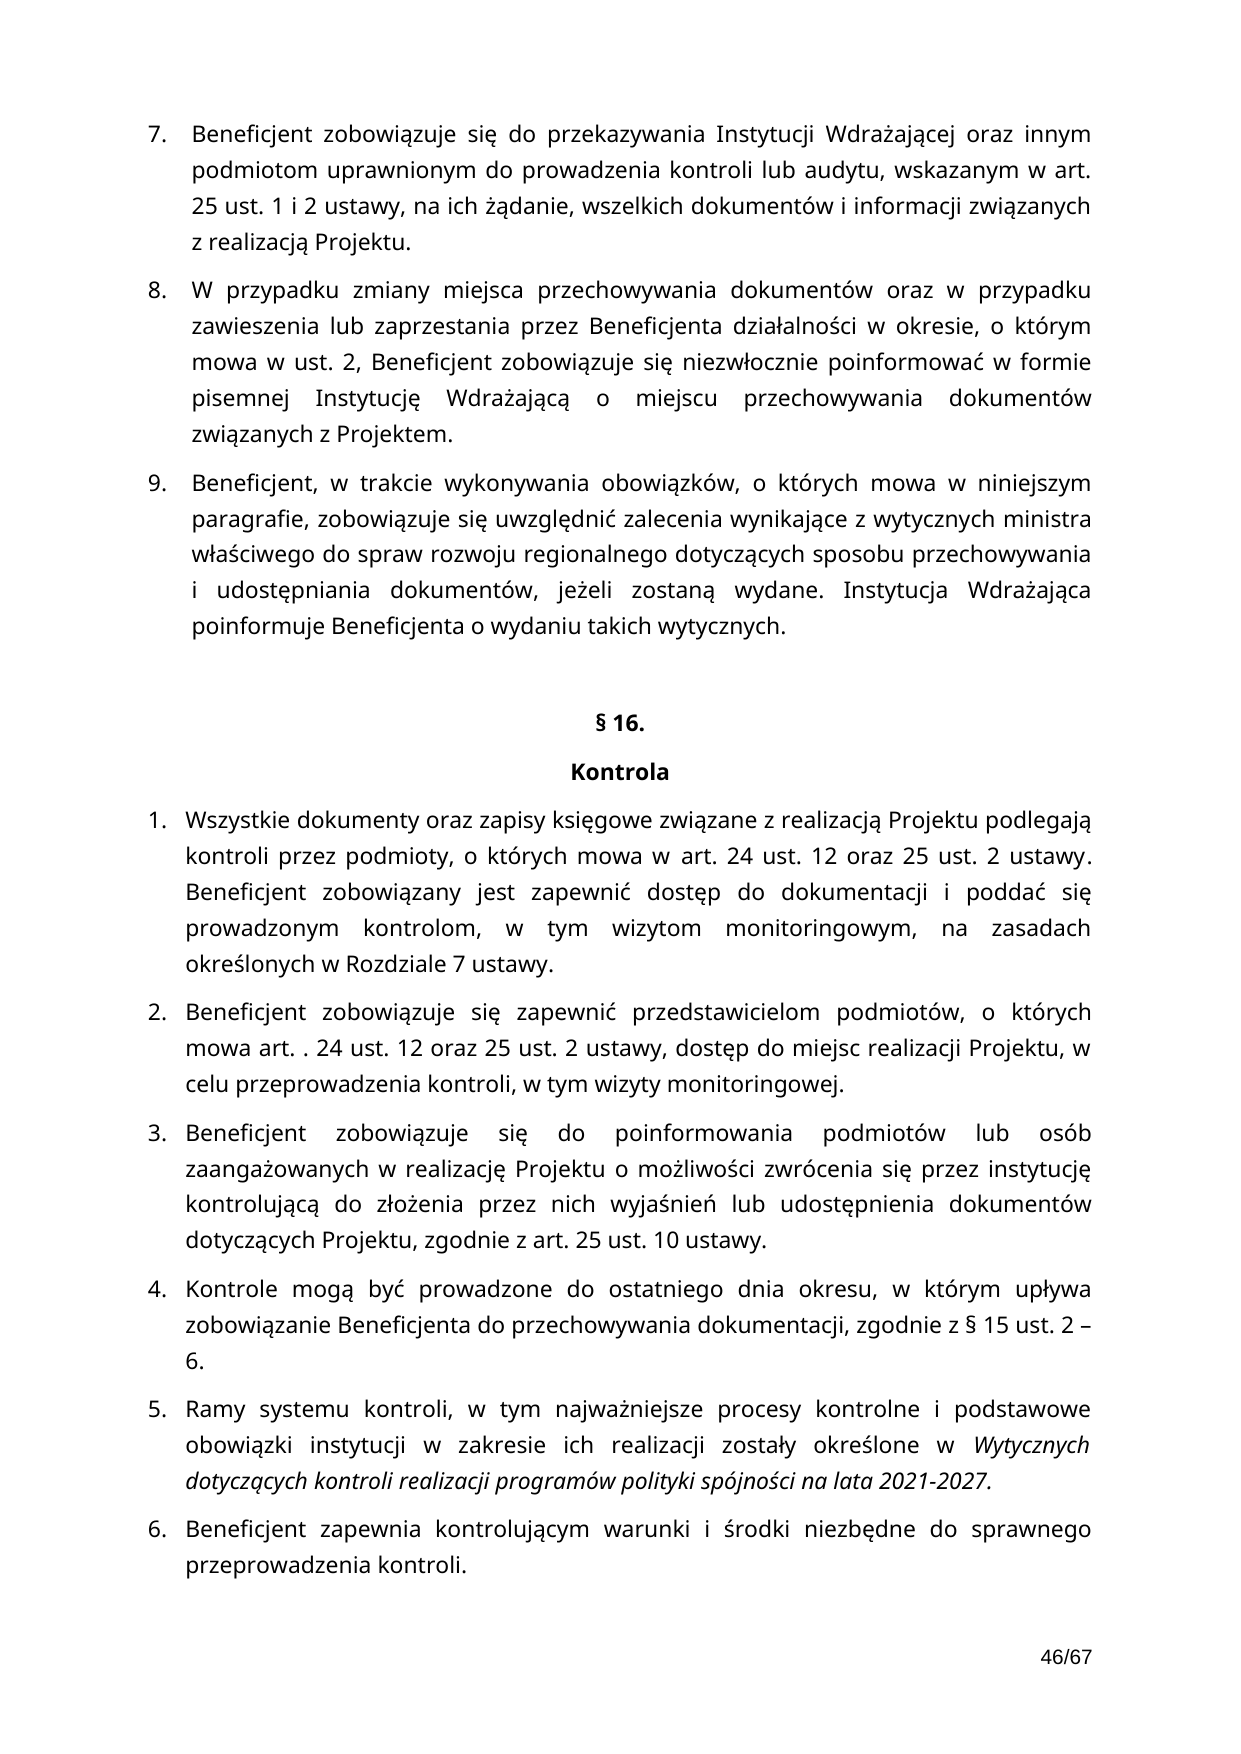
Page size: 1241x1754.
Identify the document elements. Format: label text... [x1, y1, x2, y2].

list Kontrole mogą być prowadzone do ostatniego dnia okresu, w którym upływa zobowiązanie Beneficjenta do przechowywania dokumentacji, zgodnie z § 15 ust. 2 – 6. [148, 1273, 1092, 1376]
list W przypadku zmiany miejsca przechowywania dokumentów oraz w przypadku zawieszenia lub zaprzestania przez Beneficjenta działalności w okresie, o którym mowa w ust. 2, Beneficjent zobowiązuje się niezwłocznie poinformować w formie pisemnej Instytucję Wdrażającą o miejscu przechowywania dokumentów związanych z Projektem. [148, 274, 1092, 449]
list Beneficjent, w trakcie wykonywania obowiązków, o których mowa w niniejszym paragrafie, zobowiązuje się uwzględnić zalecenia wynikające z wytycznych ministra właściwego do spraw rozwoju regionalnego dotyczących sposobu przechowywania i udostępniania dokumentów, jeżeli zostaną wydane. Instytucja Wdrażająca poinformuje Beneficjenta o wydaniu takich wytycznych. [148, 467, 1092, 642]
text Kontrola [148, 756, 1092, 787]
list Beneficjent zobowiązuje się zapewnić przedstawicielom podmiotów, o których mowa art. . 24 ust. 12 oraz 25 ust. 2 ustawy, dostęp do miejsc realizacji Projektu, w celu przeprowadzenia kontroli, w tym wizyty monitoringowej. [148, 996, 1092, 1099]
list Beneficjent zapewnia kontrolującym warunki i środki niezbędne do sprawnego przeprowadzenia kontroli. [148, 1513, 1092, 1581]
list Beneficjent zobowiązuje się do poinformowania podmiotów lub osób zaangażowanych w realizację Projektu o możliwości zwrócenia się przez instytucję kontrolującą do złożenia przez nich wyjaśnień lub udostępnienia dokumentów dotyczących Projektu, zgodnie z art. 25 ust. 10 ustawy. [148, 1117, 1092, 1256]
list Ramy systemu kontroli, w tym najważniejsze procesy kontrolne i podstawowe obowiązki instytucji w zakresie ich realizacji zostały określone w Wytycznych dotyczących kontroli realizacji programów polityki spójności na lata 2021-2027. [148, 1393, 1092, 1496]
list Wszystkie dokumenty oraz zapisy księgowe związane z realizacją Projektu podlegają kontroli przez podmioty, o których mowa w art. 24 ust. 12 oraz 25 ust. 2 ustawy. Beneficjent zobowiązany jest zapewnić dostęp do dokumentacji i poddać się prowadzonym kontrolom, w tym wizytom monitoringowym, na zasadach określonych w Rozdziale 7 ustawy. [148, 804, 1092, 979]
list Beneficjent zobowiązuje się do przekazywania Instytucji Wdrażającej oraz innym podmiotom uprawnionym do prowadzenia kontroli lub audytu, wskazanym w art. 25 ust. 1 i 2 ustawy, na ich żądanie, wszelkich dokumentów i informacji związanych z realizacją Projektu. [148, 118, 1092, 257]
text § 16. [148, 707, 1092, 738]
